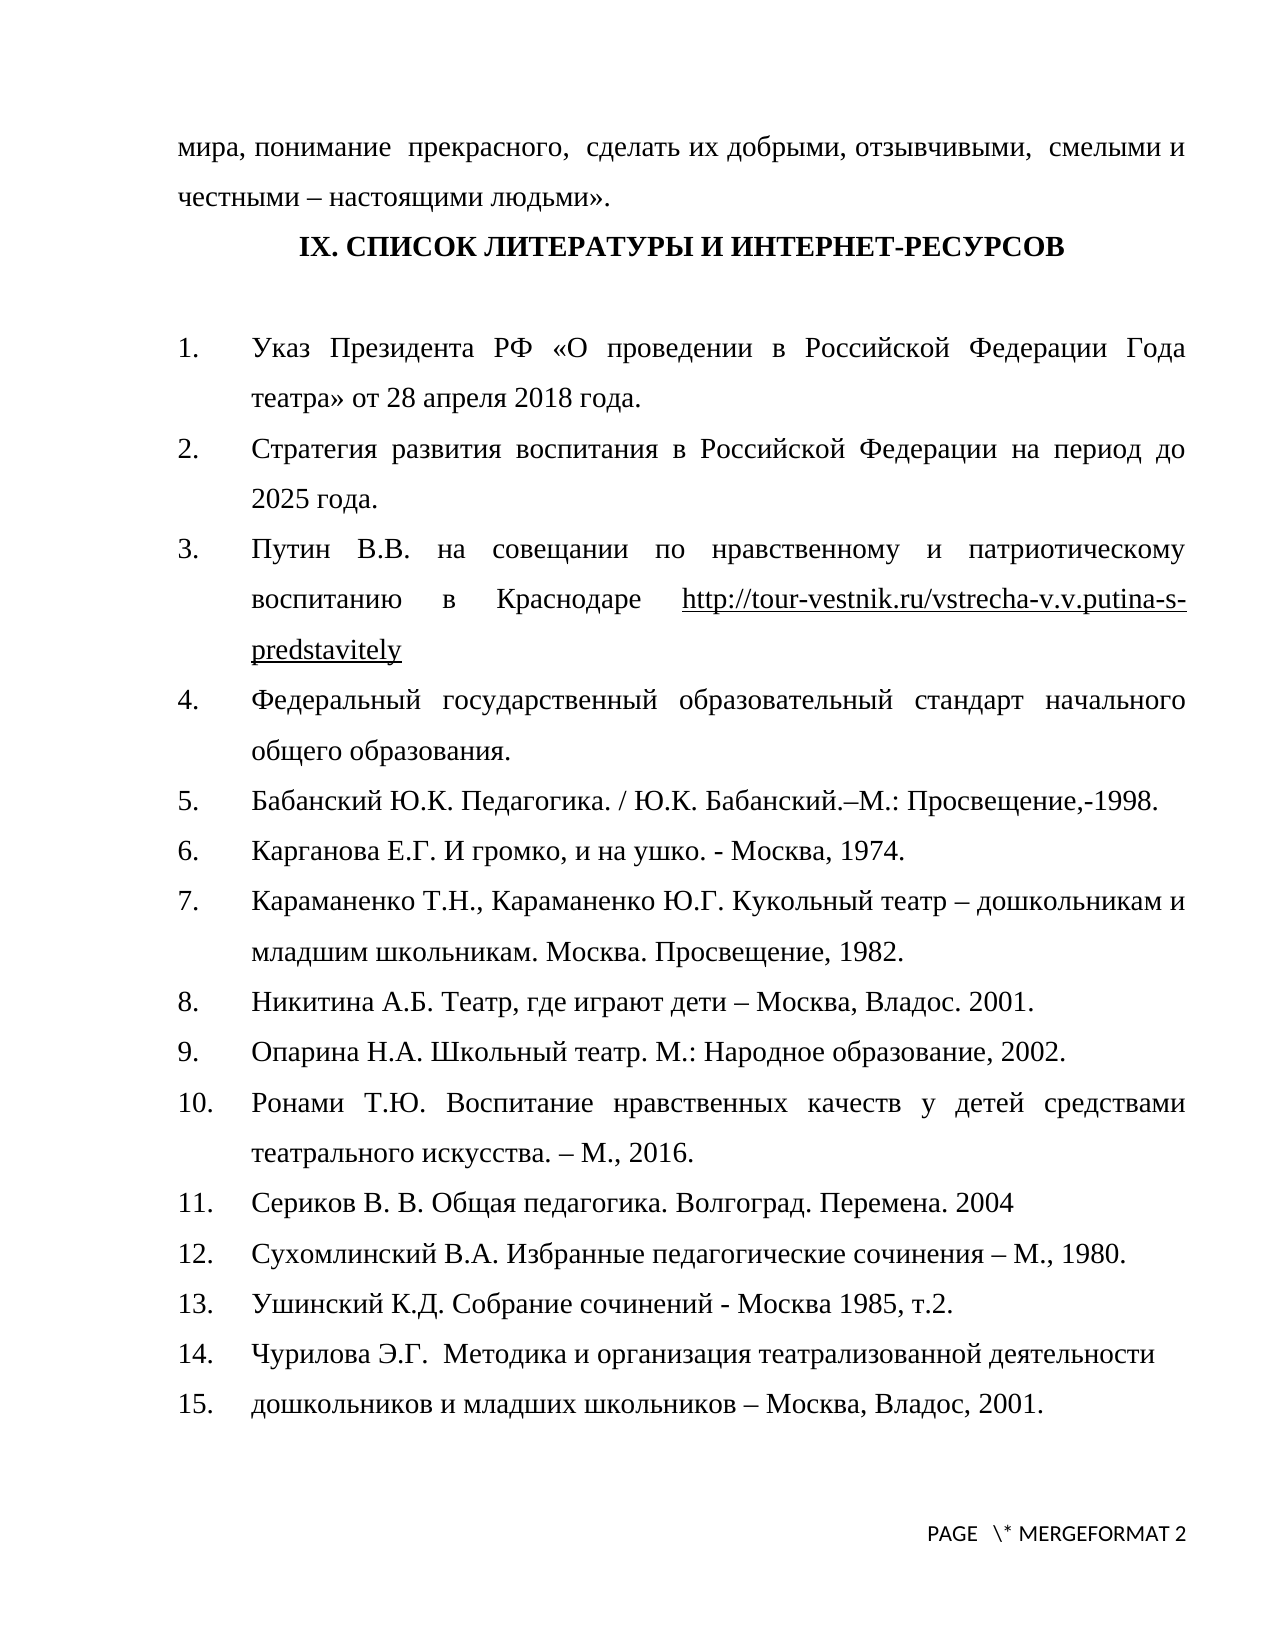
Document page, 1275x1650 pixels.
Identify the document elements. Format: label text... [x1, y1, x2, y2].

list Федеральный государственный образовательный стандарт начального общего образования. [177, 682, 1186, 766]
list Сериков В. В. Общая педагогика. Волгоград. Перемена. 2004 [177, 1185, 1186, 1219]
list Ронами Т.Ю. Воспитание нравственных качеств у детей средствами театрального искусства. – М., 2016. [177, 1085, 1186, 1169]
list Опарина Н.А. Школьный театр. М.: Народное образование, 2002. [177, 1034, 1186, 1068]
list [177, 129, 1186, 213]
list дошкольников и младших школьников – Москва, Владос, 2001. [177, 1387, 1186, 1420]
list Никитина А.Б. Театр, где играют дети – Москва, Владос. 2001. [177, 984, 1186, 1018]
list Путин В.В. на совещании по нравственному и патриотическому воспитанию в Краснодаре http://tour-vestnik.ru/vstrecha-v.v.putina-s-predstavitely [177, 531, 1186, 666]
list Чурилова Э.Г. Методика и организация театрализованной деятельности [177, 1336, 1186, 1370]
list Стратегия развития воспитания в Российской Федерации на период до 2025 года. [177, 431, 1186, 514]
list Указ Президента РФ «О проведении в Российской Федерации Года театра» от 28 апреля 2018 года. [177, 330, 1186, 414]
list Караманенко Т.Н., Караманенко Ю.Г. Кукольный театр – дошкольникам и младшим школьникам. Москва. Просвещение, 1982. [177, 883, 1186, 967]
list Ушинский К.Д. Собрание сочинений - Москва 1985, т.2. [177, 1286, 1186, 1319]
list IX. СПИСОК ЛИТЕРАТУРЫ И ИНТЕРНЕТ-РЕСУРСОВ [177, 229, 1186, 263]
list Сухомлинский В.А. Избранные педагогические сочинения – М., 1980. [177, 1236, 1186, 1269]
list Карганова Е.Г. И громко, и на ушко. - Москва, 1974. [177, 833, 1186, 867]
list Бабанский Ю.К. Педагогика. / Ю.К. Бабанский.–М.: Просвещение,-1998. [177, 783, 1186, 816]
